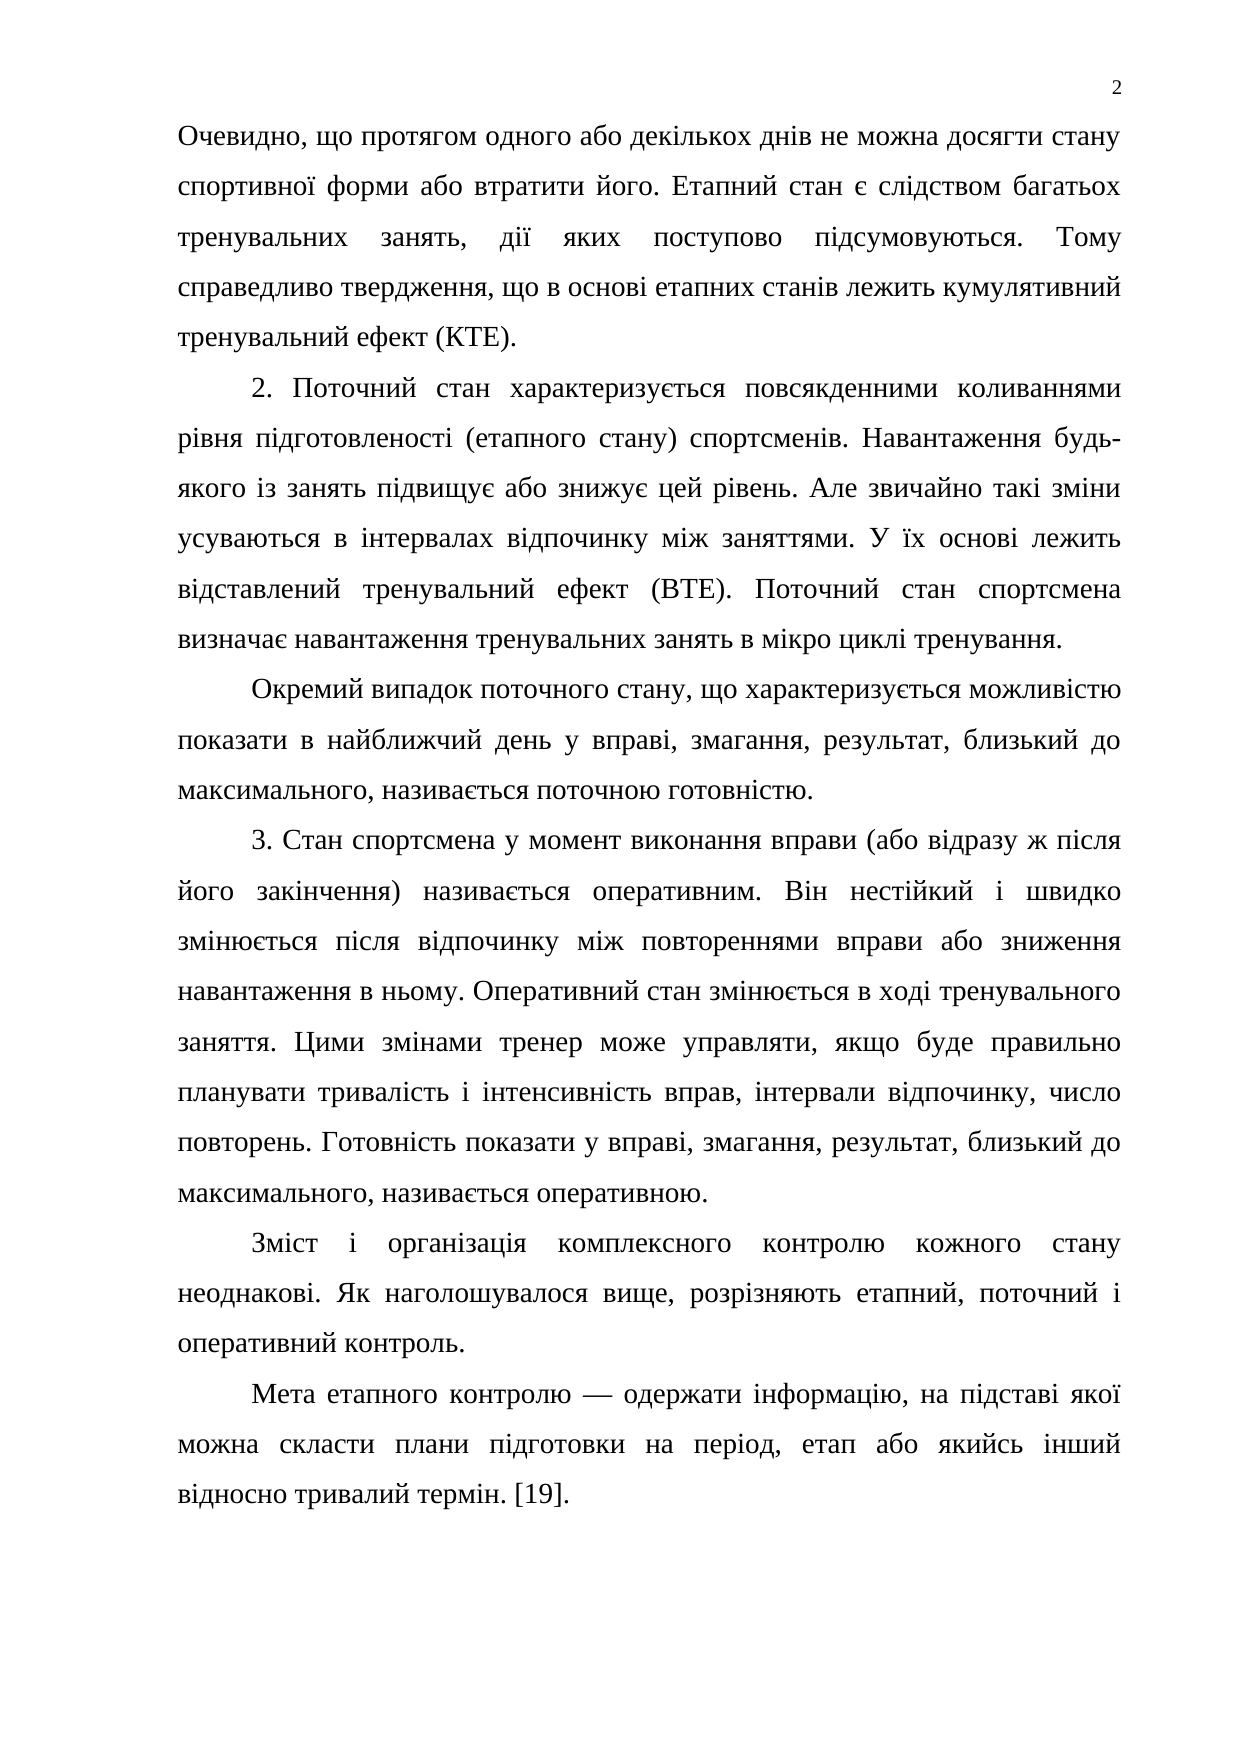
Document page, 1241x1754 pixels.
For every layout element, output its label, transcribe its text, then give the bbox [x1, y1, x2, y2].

text Окремий випадок поточного стану, що характеризується можливістю показати в найближчий день у вправі, змагання, результат, близький до максимального, називається поточною готовністю. [177, 672, 1122, 806]
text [177, 118, 1122, 353]
text Зміст і організація комплексного контролю кожного стану неоднакові. Як наголошувалося вище, розрізняють етапний, поточний і оперативний контроль. [177, 1225, 1122, 1359]
text 3. Стан спортсмена у момент виконання вправи (або відразу ж після його закінчення) називається оперативним. Він нестійкий і швидко змінюється після відпочинку між повтореннями вправи або зниження навантаження в ньому. Оперативний стан змінюється в ході тренувального заняття. Цими змінами тренер може управляти, якщо буде правильно планувати тривалість і інтенсивність вправ, інтервали відпочинку, число повторень. Готовність показати у вправі, змагання, результат, близький до максимального, називається оперативною. [177, 822, 1122, 1208]
text Мета етапного контролю — одержати інформацію, на підставі якої можна скласти плани підготовки на період, етап або якийсь інший відносно тривалий термін. [19]. [177, 1376, 1122, 1510]
text 2. Поточний стан характеризується повсякденними коливаннями рівня підготовленості (етапного стану) спортсменів. Навантаження будь-якого із занять підвищує або знижує цей рівень. Але звичайно такі зміни усуваються в інтервалах відпочинку між заняттями. У їх основі лежить відставлений тренувальний ефект (ВТЕ). Поточний стан спортсмена визначає навантаження тренувальних занять в мікро циклі тренування. [177, 370, 1122, 655]
